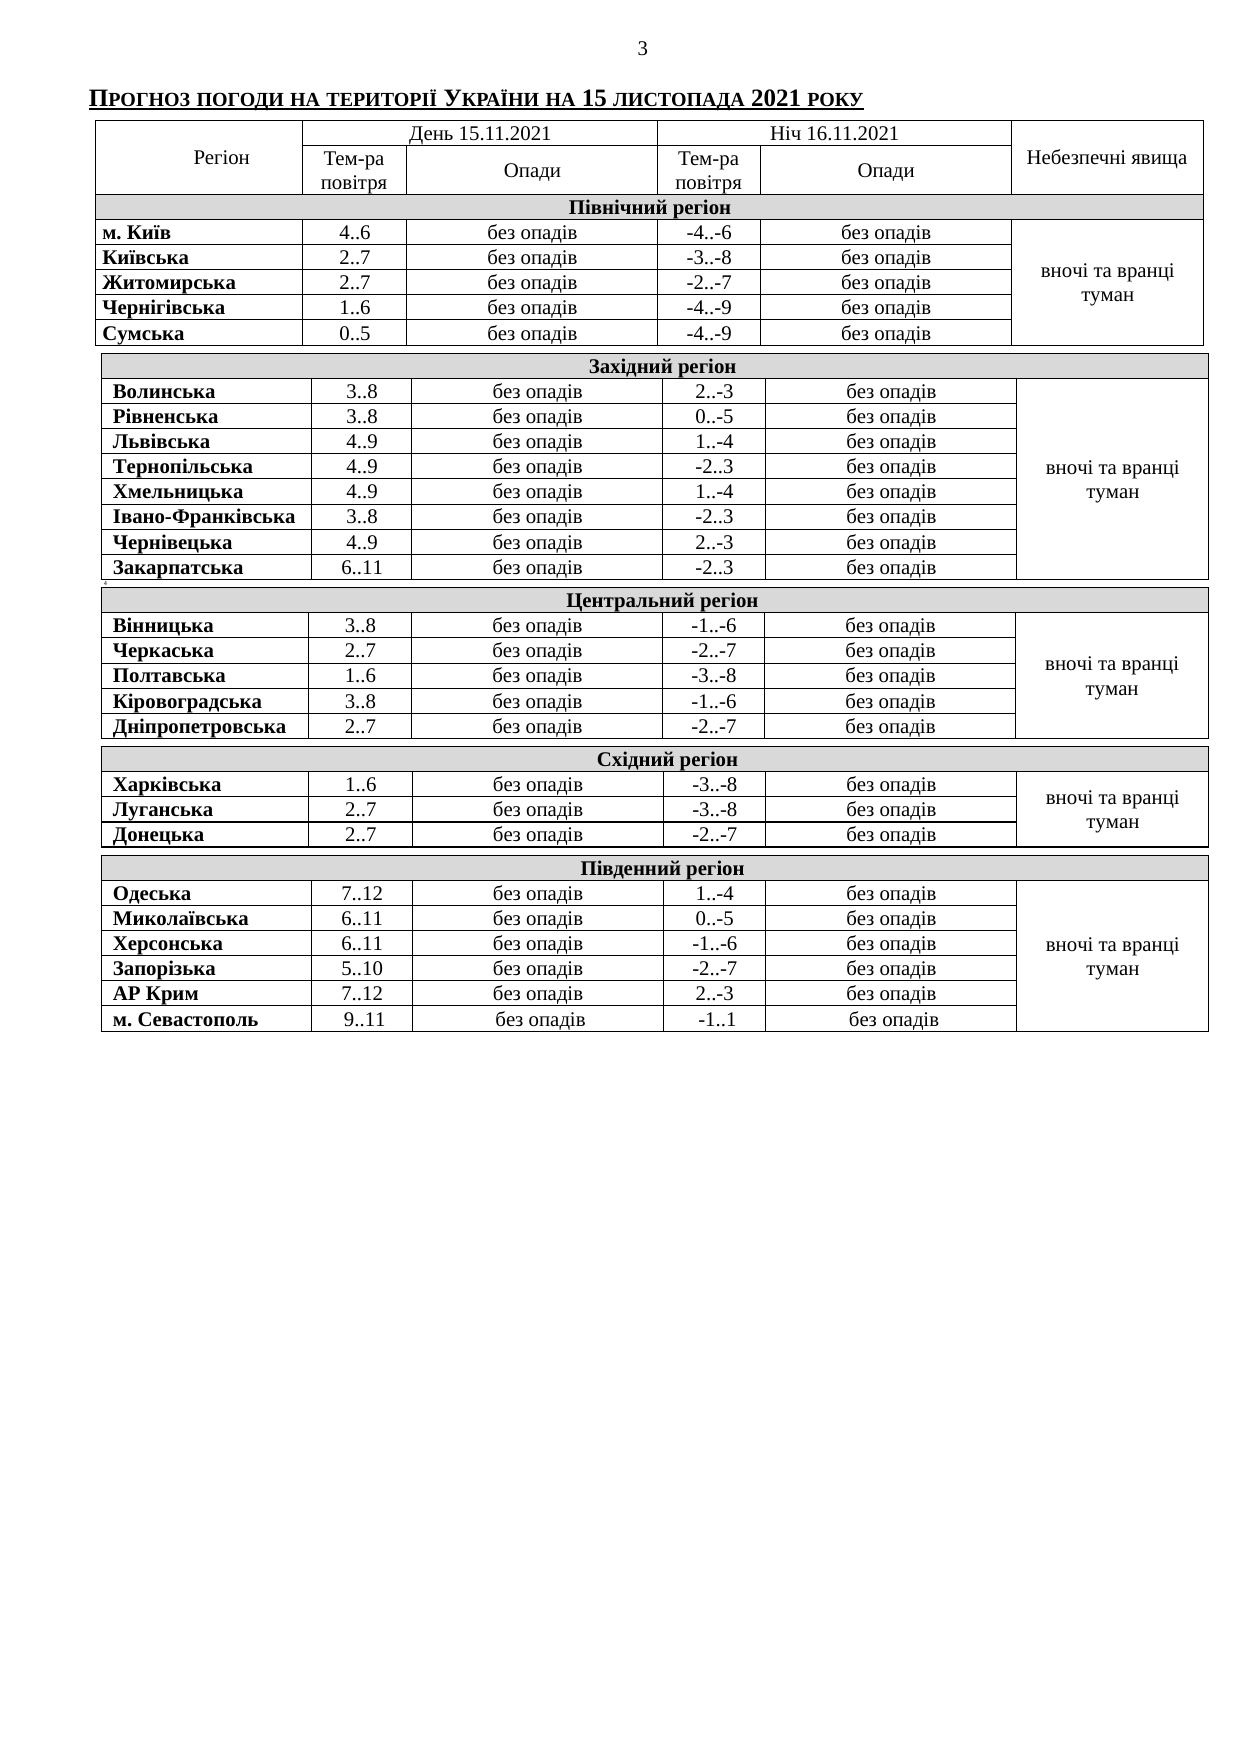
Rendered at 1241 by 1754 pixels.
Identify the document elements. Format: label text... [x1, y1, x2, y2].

table_cell без опадів [413, 1006, 663, 1031]
table_cell -2..-7 [663, 714, 764, 738]
table_cell Тернопільська [102, 454, 311, 478]
table_cell -2..-7 [664, 823, 765, 846]
table_cell без опадів [766, 429, 1016, 453]
table_header Західний регіон [102, 354, 1208, 378]
table_cell Тем-ра повітря [658, 146, 760, 194]
table_cell Запорізька [102, 956, 311, 980]
table_cell 2..-3 [664, 981, 765, 1005]
table_cell Донецька [102, 823, 308, 846]
table_cell вночі та вранці туман [1016, 613, 1208, 738]
table_cell Північний регіон [96, 195, 1203, 219]
table_cell без опадів [766, 906, 1016, 930]
table_cell 3..8 [312, 404, 411, 428]
table_header День 15.11.2021 [303, 121, 657, 145]
table_cell Волинська [102, 379, 311, 403]
table_cell вночі та вранці туман [1017, 881, 1208, 1031]
table_cell без опадів [765, 613, 1015, 637]
table_cell без опадів [766, 379, 1016, 403]
table_cell 7..12 [312, 981, 412, 1005]
table_cell без опадів [766, 981, 1016, 1005]
table_cell без опадів [766, 1006, 1016, 1031]
table_cell без опадів [765, 714, 1015, 738]
table_cell Чернівецька [102, 530, 311, 554]
table_cell без опадів [766, 772, 1016, 796]
table_cell без опадів [413, 797, 663, 821]
table_cell Харківська [102, 772, 308, 796]
table_cell без опадів [766, 931, 1016, 955]
table_cell без опадів [766, 881, 1016, 905]
table_header Регіон [96, 121, 302, 194]
table_cell без опадів [761, 320, 1011, 344]
table_cell 4..9 [312, 530, 411, 554]
table_cell м. Севастополь [102, 1006, 311, 1031]
table_cell 1..-4 [663, 479, 765, 503]
table_cell -1..-6 [664, 931, 765, 955]
table_cell без опадів [765, 638, 1015, 662]
table_cell без опадів [407, 220, 657, 244]
table_cell без опадів [412, 404, 662, 428]
table_cell 7..12 [312, 881, 412, 905]
table_cell 3..8 [309, 613, 411, 637]
table_cell без опадів [761, 220, 1011, 244]
text Прогноз погоди на території України на 15 листопада 2021 року [89, 83, 1196, 112]
table_cell -4..-6 [658, 220, 760, 244]
table_cell без опадів [761, 270, 1011, 294]
table_cell -4..-9 [658, 295, 760, 319]
table_cell без опадів [766, 530, 1016, 554]
table_header Південний регіон [102, 856, 1208, 880]
table_cell 5..10 [312, 956, 412, 980]
table_cell без опадів [407, 245, 657, 269]
table_cell вночі та вранці туман [1017, 379, 1208, 579]
table_cell -2..-7 [658, 270, 760, 294]
table_cell Сумська [96, 320, 302, 344]
table_cell -1..1 [664, 1006, 765, 1031]
table_cell -2..3 [663, 454, 765, 478]
table_cell без опадів [412, 664, 662, 687]
table_cell Одеська [102, 881, 311, 905]
table_cell Опади [407, 146, 657, 194]
table_cell Вінницька [102, 613, 308, 637]
table_cell 3..8 [312, 379, 411, 403]
table_cell 1..6 [303, 295, 406, 319]
table_cell Київська [96, 245, 302, 269]
table_cell без опадів [412, 689, 662, 713]
table_cell без опадів [413, 956, 663, 980]
table_cell без опадів [413, 931, 663, 955]
table_cell 1..-4 [664, 881, 765, 905]
table_cell без опадів [412, 429, 662, 453]
table_cell без опадів [766, 956, 1016, 980]
table_cell без опадів [407, 270, 657, 294]
table_cell -1..-6 [663, 689, 764, 713]
table_cell Кіровоградська [102, 689, 308, 713]
table_cell 0..-5 [663, 404, 765, 428]
table_cell без опадів [412, 479, 662, 503]
table_cell без опадів [407, 295, 657, 319]
table_cell -2..-7 [664, 956, 765, 980]
table_cell без опадів [766, 555, 1016, 579]
table_cell Опади [761, 146, 1011, 194]
table_header Ніч 16.11.2021 [658, 121, 1011, 145]
table_cell 3..8 [309, 689, 411, 713]
table_cell 2..-3 [663, 379, 765, 403]
table_cell 2..7 [303, 245, 406, 269]
table_cell 9..11 [312, 1006, 412, 1031]
table_cell -1..-6 [663, 613, 764, 637]
table_cell Львівська [102, 429, 311, 453]
table_cell без опадів [766, 823, 1016, 846]
table_cell -2..-7 [663, 638, 764, 662]
table_cell -2..3 [663, 555, 765, 579]
table_cell 4..6 [303, 220, 406, 244]
table_header Центральний регіон [102, 588, 1208, 612]
table_cell Дніпропетровська [102, 714, 308, 738]
table_cell 4..9 [312, 479, 411, 503]
table_cell -3..-8 [658, 245, 760, 269]
table_cell 3..8 [312, 505, 411, 528]
table_cell Херсонська [102, 931, 311, 955]
table_cell 2..7 [309, 638, 411, 662]
table_cell без опадів [412, 505, 662, 528]
table_cell без опадів [765, 664, 1015, 687]
table_cell 1..6 [309, 772, 412, 796]
table_cell без опадів [766, 797, 1016, 821]
table_cell Миколаївська [102, 906, 311, 930]
table_cell -3..-8 [664, 797, 765, 821]
table_cell Черкаська [102, 638, 308, 662]
table_cell без опадів [412, 454, 662, 478]
table_cell без опадів [761, 245, 1011, 269]
table_cell без опадів [766, 404, 1016, 428]
table_cell м. Київ [96, 220, 302, 244]
table_cell -3..-8 [664, 772, 765, 796]
table_cell без опадів [413, 906, 663, 930]
table_cell без опадів [766, 454, 1016, 478]
table_cell без опадів [766, 479, 1016, 503]
table_cell без опадів [412, 714, 662, 738]
table_cell 2..-3 [663, 530, 765, 554]
table_header Східний регіон [102, 747, 1208, 771]
table_cell 2..7 [303, 270, 406, 294]
table_cell без опадів [413, 981, 663, 1005]
table_cell 4..9 [312, 429, 411, 453]
table_cell Луганська [102, 797, 308, 821]
table_cell 1..-4 [663, 429, 765, 453]
table_cell 6..11 [312, 931, 412, 955]
table_cell Чернігівська [96, 295, 302, 319]
table_cell -2..3 [663, 505, 765, 528]
table_cell 1..6 [309, 664, 411, 687]
table_cell АР Крим [102, 981, 311, 1005]
table_cell без опадів [765, 689, 1015, 713]
table_cell Тем-ра повітря [303, 146, 406, 194]
table_cell вночі та вранці туман [1017, 772, 1208, 846]
table_cell без опадів [413, 881, 663, 905]
table_cell без опадів [412, 530, 662, 554]
table_cell вночі та вранці туман [1012, 220, 1203, 344]
table_cell 4..9 [312, 454, 411, 478]
table_cell без опадів [761, 295, 1011, 319]
table_cell Хмельницька [102, 479, 311, 503]
table_cell 0..-5 [664, 906, 765, 930]
table_cell 2..7 [309, 823, 412, 846]
table_cell без опадів [766, 505, 1016, 528]
table_cell -3..-8 [663, 664, 764, 687]
table_cell 6..11 [312, 555, 411, 579]
table_cell -4..-9 [658, 320, 760, 344]
table_cell без опадів [413, 823, 663, 846]
table_cell без опадів [407, 320, 657, 344]
table_cell Закарпатська [102, 555, 311, 579]
table_cell без опадів [412, 555, 662, 579]
table_cell без опадів [412, 379, 662, 403]
table_cell 0..5 [303, 320, 406, 344]
table_cell без опадів [412, 638, 662, 662]
table_cell 2..7 [309, 714, 411, 738]
table_cell 2..7 [309, 797, 412, 821]
table_cell Івано-Франківська [102, 505, 311, 528]
table_cell Житомирська [96, 270, 302, 294]
table_cell без опадів [413, 772, 663, 796]
table_cell Полтавська [102, 664, 308, 687]
table_cell 6..11 [312, 906, 412, 930]
table_header Небезпечні явища [1012, 121, 1203, 194]
table_cell без опадів [412, 613, 662, 637]
table_cell Рівненська [102, 404, 311, 428]
